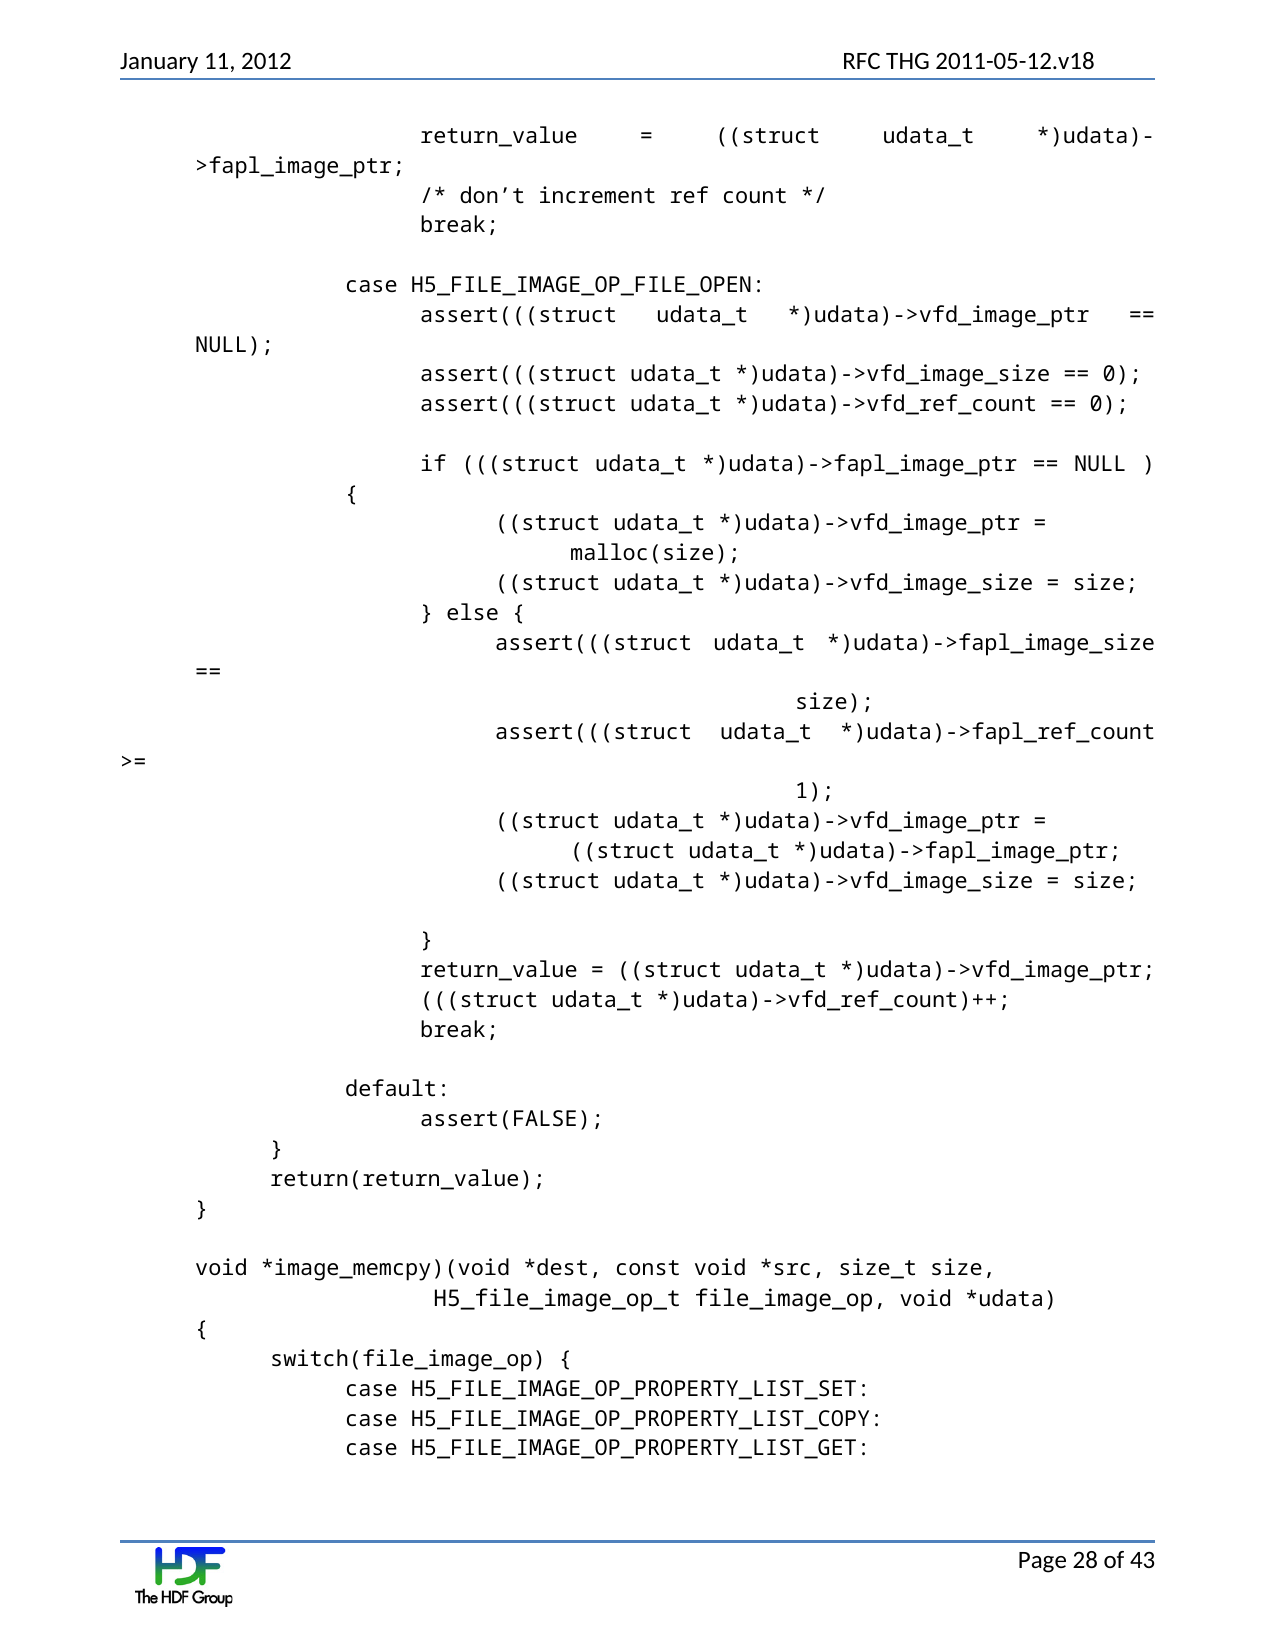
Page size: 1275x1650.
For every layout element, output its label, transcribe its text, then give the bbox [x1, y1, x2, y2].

text assert(FALSE); [195, 1103, 1155, 1133]
text case H5_FILE_IMAGE_OP_PROPERTY_LIST_COPY: [195, 1402, 1155, 1432]
picture [135, 1547, 233, 1607]
text malloc(size); [495, 537, 1155, 567]
text /* don’t increment ref count */ [195, 179, 1155, 209]
text ((struct udata_t *)udata)->fapl_image_ptr; [495, 835, 1155, 865]
text { [195, 1313, 1155, 1343]
text case H5_FILE_IMAGE_OP_FILE_OPEN: [195, 269, 1155, 299]
text if (((struct udata_t *)udata)->fapl_image_ptr == NULL ) { [345, 448, 1155, 507]
text } [195, 1133, 1155, 1163]
text assert(((struct udata_t *)udata)->fapl_image_size == [195, 626, 1155, 686]
text size); [720, 686, 1155, 716]
text assert(((struct udata_t *)udata)->vfd_image_size == 0); [195, 358, 1155, 388]
text ((struct udata_t *)udata)->vfd_image_ptr = [195, 507, 1155, 537]
text case H5_FILE_IMAGE_OP_PROPERTY_LIST_SET: [195, 1373, 1155, 1402]
text case H5_FILE_IMAGE_OP_PROPERTY_LIST_GET: [195, 1432, 1155, 1462]
text } else { [195, 597, 1155, 626]
text } [195, 1192, 1155, 1222]
text return(return_value); [195, 1163, 1155, 1192]
text 1); [720, 775, 1155, 805]
text (((struct udata_t *)udata)->vfd_ref_count)++; [195, 984, 1155, 1014]
text ((struct udata_t *)udata)->vfd_image_size = size; [195, 567, 1155, 597]
text break; [195, 1014, 1155, 1043]
text } [195, 924, 1155, 954]
text assert(((struct udata_t *)udata)->vfd_image_ptr == NULL); [195, 299, 1155, 358]
text assert(((struct udata_t *)udata)->fapl_ref_count >= [120, 716, 1155, 775]
text break; [195, 209, 1155, 239]
text void *image_memcpy)(void *dest, const void *src, size_t size, [195, 1252, 1155, 1282]
text ((struct udata_t *)udata)->vfd_image_size = size; [120, 865, 1155, 894]
text assert(((struct udata_t *)udata)->vfd_ref_count == 0); [195, 388, 1155, 418]
text default: [195, 1073, 1155, 1103]
text switch(file_image_op) { [195, 1343, 1155, 1373]
text ((struct udata_t *)udata)->vfd_image_ptr = [195, 805, 1155, 835]
text return_value = ((struct udata_t *)udata)->fapl_image_ptr; [195, 120, 1155, 179]
text H5_file_image_op_t file_image_op, void *udata) [345, 1282, 1155, 1313]
text return_value = ((struct udata_t *)udata)->vfd_image_ptr; [195, 954, 1155, 984]
